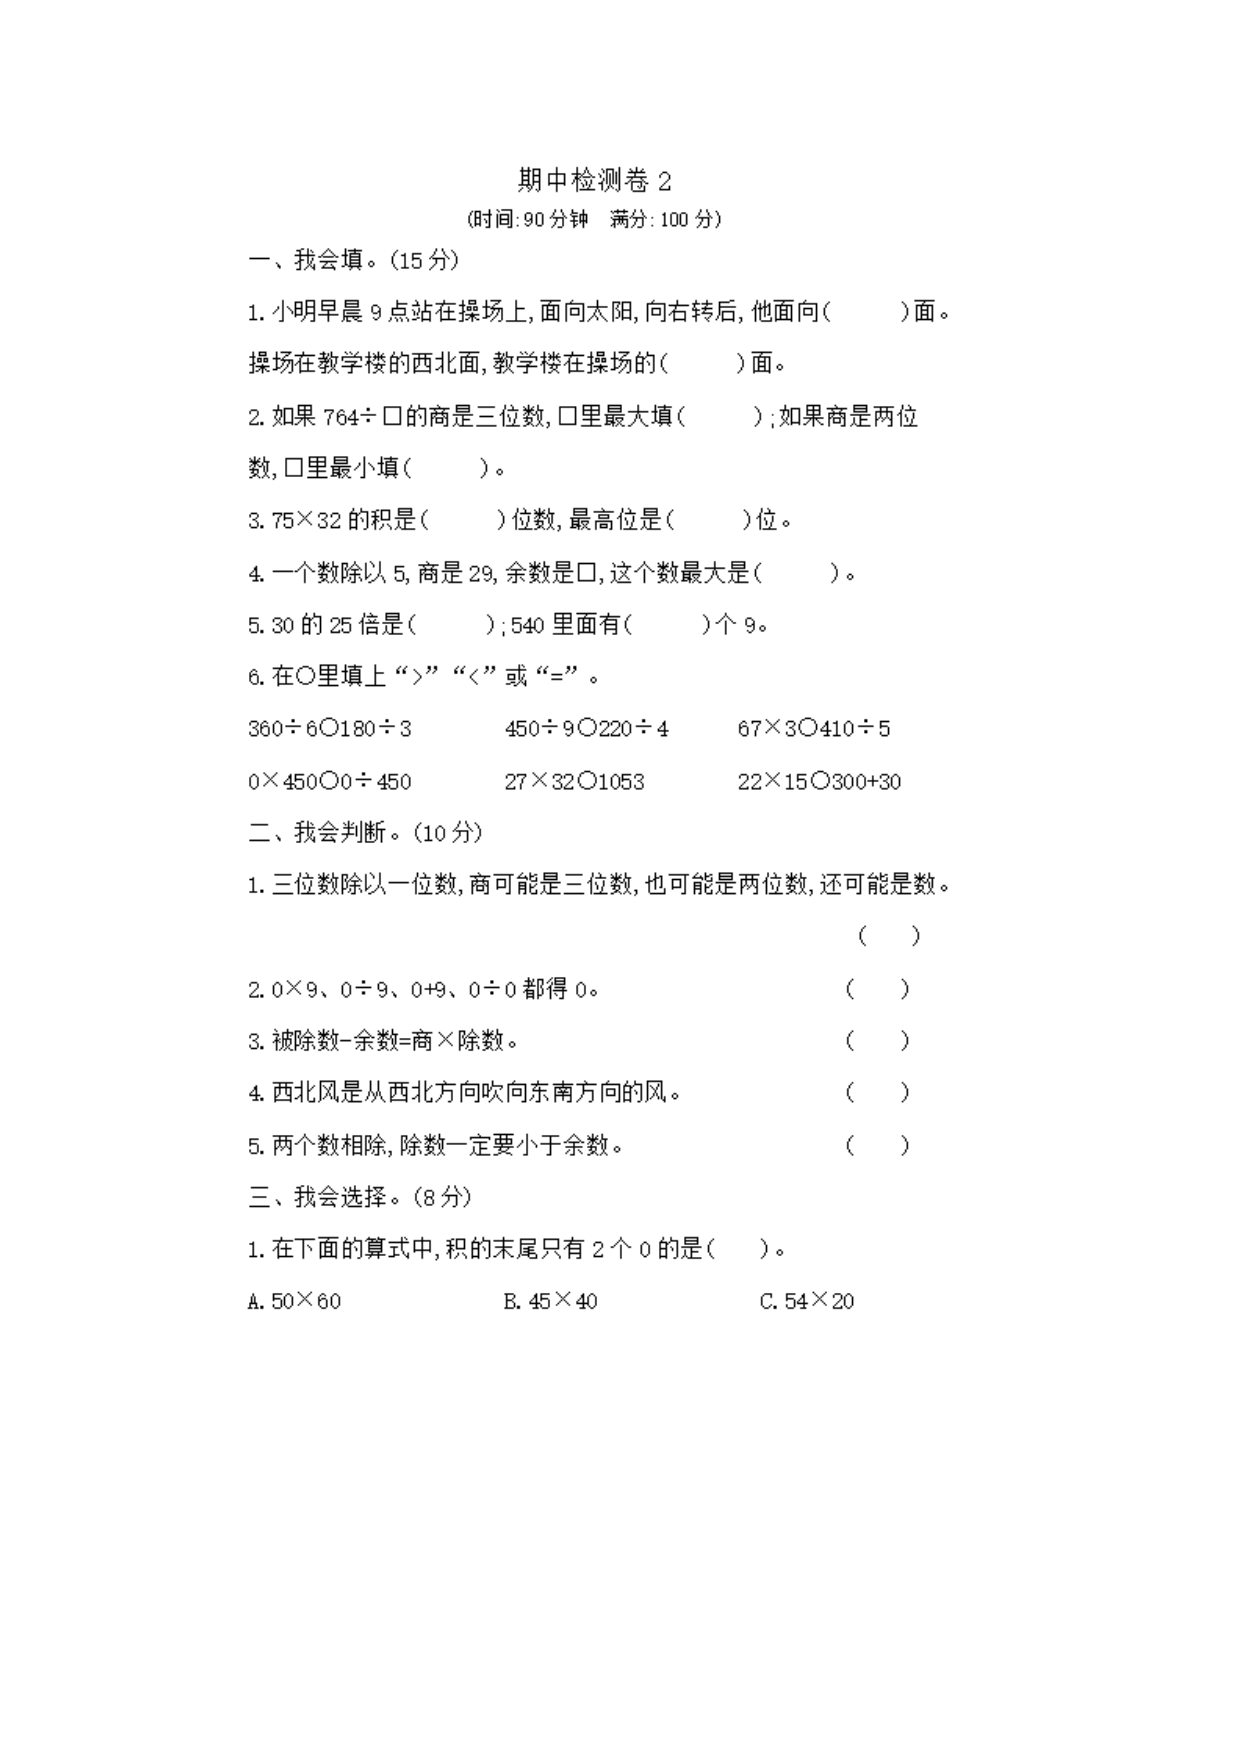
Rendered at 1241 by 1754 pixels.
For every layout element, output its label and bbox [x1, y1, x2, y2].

picture [187, 162, 996, 1317]
